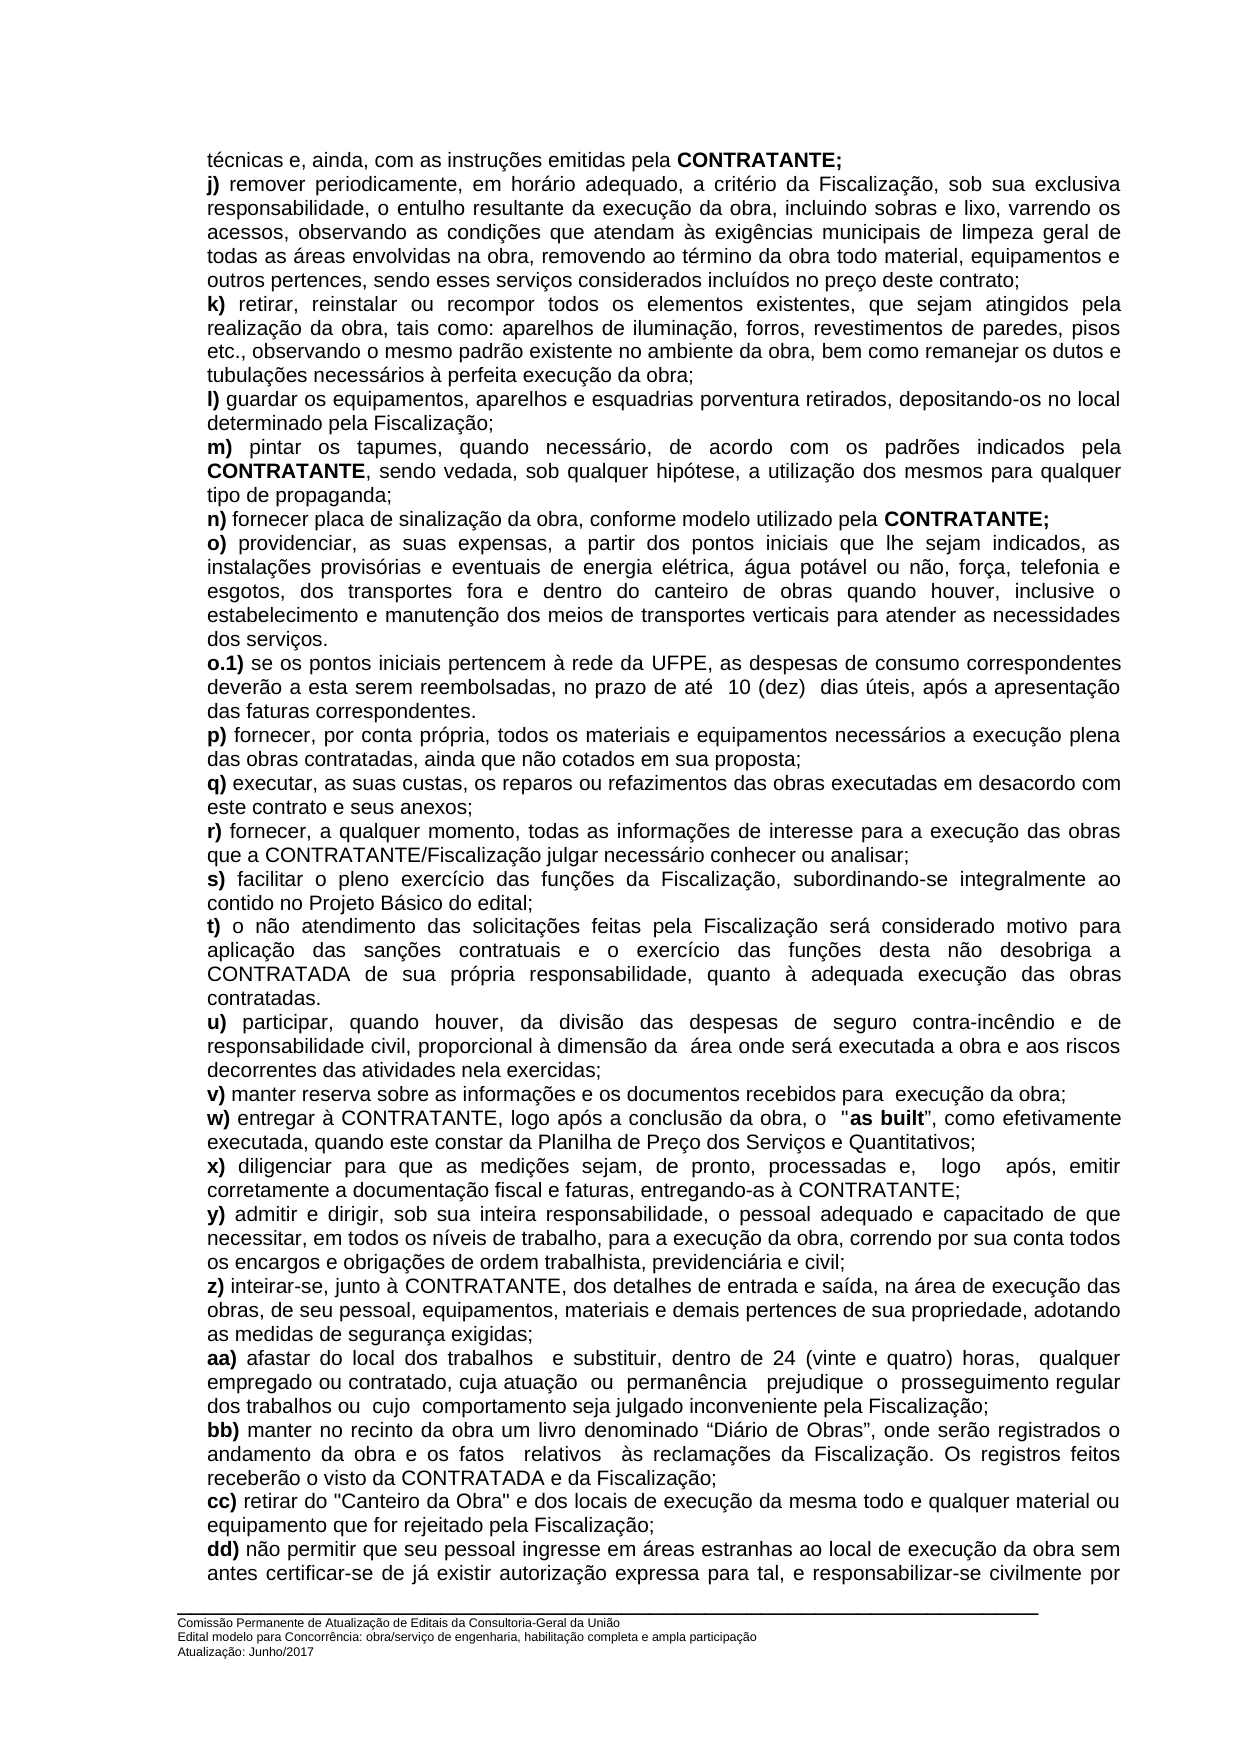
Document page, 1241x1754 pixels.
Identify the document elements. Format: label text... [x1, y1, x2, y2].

text s) facilitar o pleno exercício das funções da Fiscalização, subordinando-se integralmente ao contido no Projeto Básico do edital; [207, 866, 1122, 914]
text q) executar, as suas custas, os reparos ou refazimentos das obras executadas em desacordo com este contrato e seus anexos; [207, 771, 1122, 818]
text u) participar, quando houver, da divisão das despesas de seguro contra-incêndio e de responsabilidade civil, proporcional à dimensão da área onde será executada a obra e aos riscos decorrentes das atividades nela exercidas; [207, 1010, 1122, 1082]
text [207, 148, 1122, 172]
text l) guardar os equipamentos, aparelhos e esquadrias porventura retirados, depositando-os no local determinado pela Fiscalização; [207, 387, 1122, 435]
text y) admitir e dirigir, sob sua inteira responsabilidade, o pessoal adequado e capacitado de que necessitar, em todos os níveis de trabalho, para a execução da obra, correndo por sua conta todos os encargos e obrigações de ordem trabalhista, previdenciária e civil; [207, 1202, 1122, 1274]
text aa) afastar do local dos trabalhos e substituir, dentro de 24 (vinte e quatro) horas, qualquer empregado ou contratado, cuja atuação ou permanência prejudique o prosseguimento regular dos trabalhos ou cujo comportamento seja julgado inconveniente pela Fiscalização; [207, 1346, 1122, 1417]
text m) pintar os tapumes, quando necessário, de acordo com os padrões indicados pela CONTRATANTE, sendo vedada, sob qualquer hipótese, a utilização dos mesmos para qualquer tipo de propaganda; [207, 435, 1122, 507]
text k) retirar, reinstalar ou recompor todos os elementos existentes, que sejam atingidos pela realização da obra, tais como: aparelhos de iluminação, forros, revestimentos de paredes, pisos etc., observando o mesmo padrão existente no ambiente da obra, bem como remanejar os dutos e tubulações necessários à perfeita execução da obra; [207, 291, 1122, 387]
text t) o não atendimento das solicitações feitas pela Fiscalização será considerado motivo para aplicação das sanções contratuais e o exercício das funções desta não desobriga a CONTRATADA de sua própria responsabilidade, quanto à adequada execução das obras contratadas. [207, 914, 1122, 1010]
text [207, 1537, 1122, 1585]
text bb) manter no recinto da obra um livro denominado “Diário de Obras”, onde serão registrados o andamento da obra e os fatos relativos às reclamações da Fiscalização. Os registros feitos receberão o visto da CONTRATADA e da Fiscalização; [207, 1417, 1122, 1489]
text z) inteirar-se, junto à CONTRATANTE, dos detalhes de entrada e saída, na área de execução das obras, de seu pessoal, equipamentos, materiais e demais pertences de sua propriedade, adotando as medidas de segurança exigidas; [207, 1274, 1122, 1346]
text n) fornecer placa de sinalização da obra, conforme modelo utilizado pela CONTRATANTE; [207, 507, 1122, 531]
text j) remover periodicamente, em horário adequado, a critério da Fiscalização, sob sua exclusiva responsabilidade, o entulho resultante da execução da obra, incluindo sobras e lixo, varrendo os acessos, observando as condições que atendam às exigências municipais de limpeza geral de todas as áreas envolvidas na obra, removendo ao término da obra todo material, equipamentos e outros pertences, sendo esses serviços considerados incluídos no preço deste contrato; [207, 172, 1122, 291]
text cc) retirar do "Canteiro da Obra" e dos locais de execução da mesma todo e qualquer material ou equipamento que for rejeitado pela Fiscalização; [207, 1489, 1122, 1537]
text o.1) se os pontos iniciais pertencem à rede da UFPE, as despesas de consumo correspondentes deverão a esta serem reembolsadas, no prazo de até 10 (dez) dias úteis, após a apresentação das faturas correspondentes. [207, 651, 1122, 723]
text p) fornecer, por conta própria, todos os materiais e equipamentos necessários a execução plena das obras contratadas, ainda que não cotados em sua proposta; [207, 723, 1122, 771]
text x) diligenciar para que as medições sejam, de pronto, processadas e, logo após, emitir corretamente a documentação fiscal e faturas, entregando-as à CONTRATANTE; [207, 1154, 1122, 1202]
text v) manter reserva sobre as informações e os documentos recebidos para execução da obra; [207, 1082, 1122, 1106]
text o) providenciar, as suas expensas, a partir dos pontos iniciais que lhe sejam indicados, as instalações provisórias e eventuais de energia elétrica, água potável ou não, força, telefonia e esgotos, dos transportes fora e dentro do canteiro de obras quando houver, inclusive o estabelecimento e manutenção dos meios de transportes verticais para atender as necessidades dos serviços. [207, 531, 1122, 651]
text w) entregar à CONTRATANTE, logo após a conclusão da obra, o "as built”, como efetivamente executada, quando este constar da Planilha de Preço dos Serviços e Quantitativos; [207, 1106, 1122, 1154]
text r) fornecer, a qualquer momento, todas as informações de interesse para a execução das obras que a CONTRATANTE/Fiscalização julgar necessário conhecer ou analisar; [207, 818, 1122, 866]
